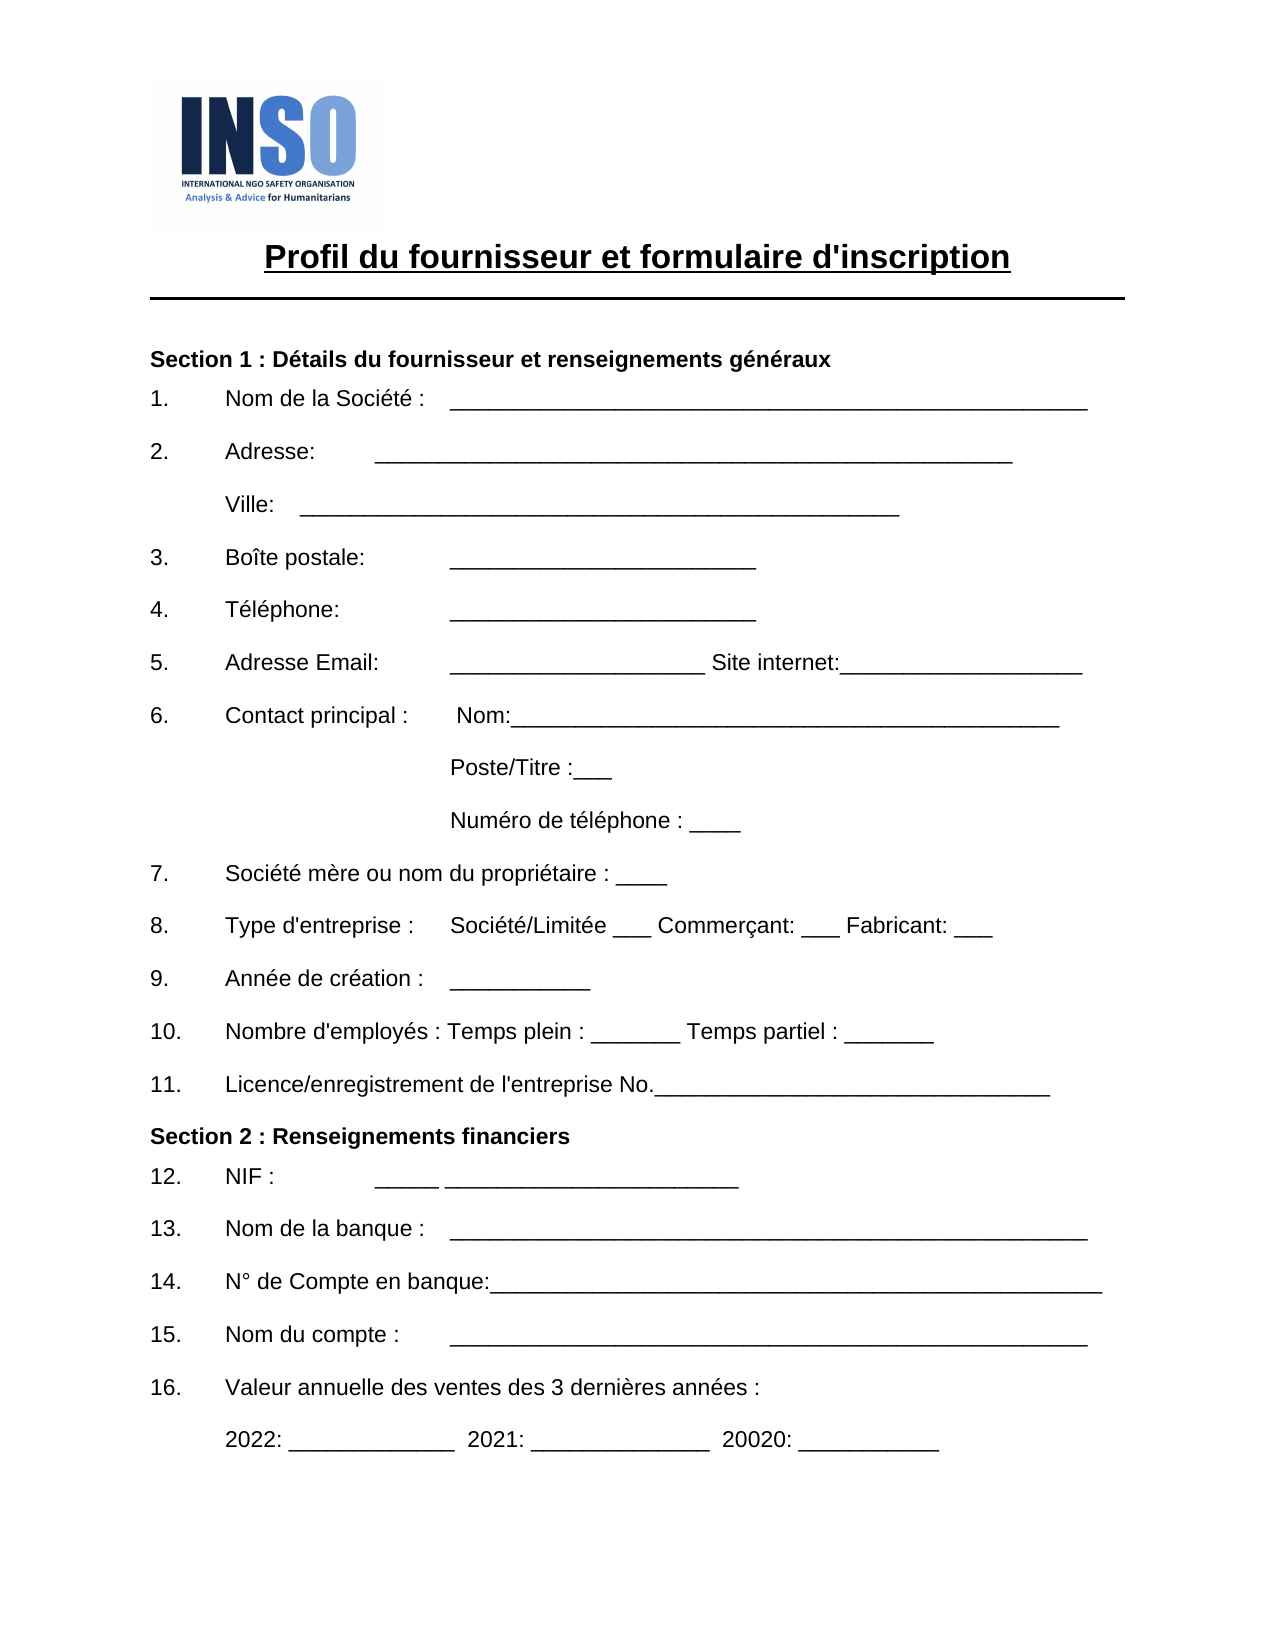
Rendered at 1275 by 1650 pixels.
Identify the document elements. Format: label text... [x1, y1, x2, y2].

text Section 1 : Détails du fournisseur et renseignements généraux [150, 346, 1125, 372]
text Profil du fournisseur et formulaire d'inscription [150, 237, 1125, 276]
text 2022: _____________ 2021: ______________ 20020: ___________ [225, 1426, 1125, 1453]
picture [150, 75, 385, 238]
list Boîte postale: ________________________ [150, 543, 1125, 570]
list Nom du compte : __________________________________________________ [150, 1321, 1125, 1347]
list N° de Compte en banque:________________________________________________ [150, 1268, 1125, 1294]
list Valeur annuelle des ventes des 3 dernières années : [150, 1373, 1125, 1400]
text Ville: _______________________________________________ [150, 491, 1125, 517]
list Adresse Email: ____________________ Site internet:___________________ [150, 649, 1125, 675]
list Licence/enregistrement de l'entreprise No._______________________________ [150, 1071, 1125, 1097]
list Nom de la Société : __________________________________________________ [150, 385, 1125, 412]
list Contact principal : Nom:___________________________________________ [150, 702, 1125, 728]
list Nom de la banque : __________________________________________________ [150, 1215, 1125, 1242]
list Année de création : ___________ [150, 965, 1125, 991]
text Numéro de téléphone : ____ [450, 807, 1125, 833]
text Poste/Titre :___ [450, 754, 1125, 781]
list Type d'entreprise : Société/Limitée ___ Commerçant: ___ Fabricant: ___ [150, 912, 1125, 939]
text Section 2 : Renseignements financiers [150, 1123, 1125, 1149]
list NIF : _____ _______________________ [150, 1163, 1125, 1189]
list Adresse: __________________________________________________ [150, 438, 1125, 464]
list Société mère ou nom du propriétaire : ____ [150, 860, 1125, 886]
list Téléphone: ________________________ [150, 596, 1125, 622]
list Nombre d'employés : Temps plein : _______ Temps partiel : _______ [150, 1018, 1125, 1044]
